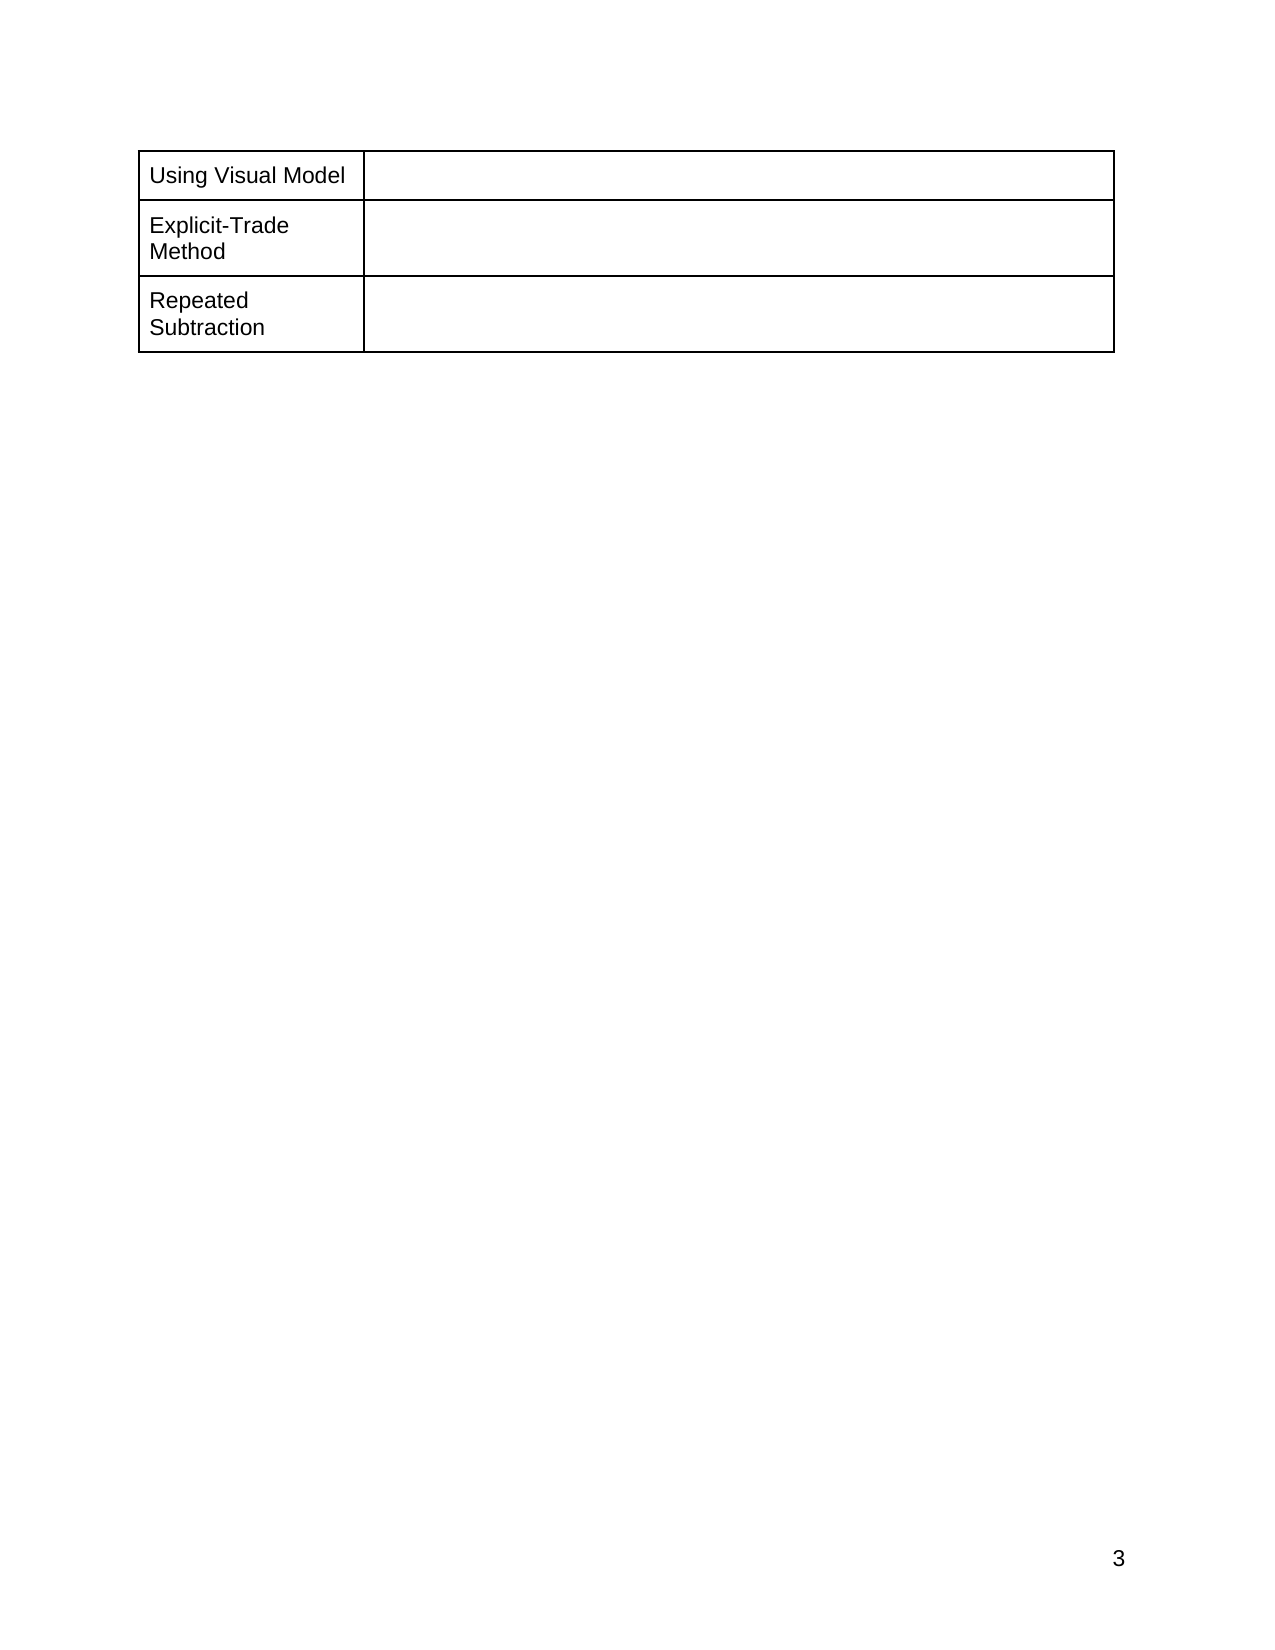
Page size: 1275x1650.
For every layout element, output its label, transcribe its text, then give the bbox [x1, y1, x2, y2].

table_cell [365, 277, 1113, 351]
table_cell Repeated Subtraction [140, 277, 363, 351]
table_cell [365, 201, 1113, 275]
table_cell Explicit-Trade Method [140, 201, 363, 275]
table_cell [140, 152, 363, 199]
table_cell [365, 152, 1113, 199]
